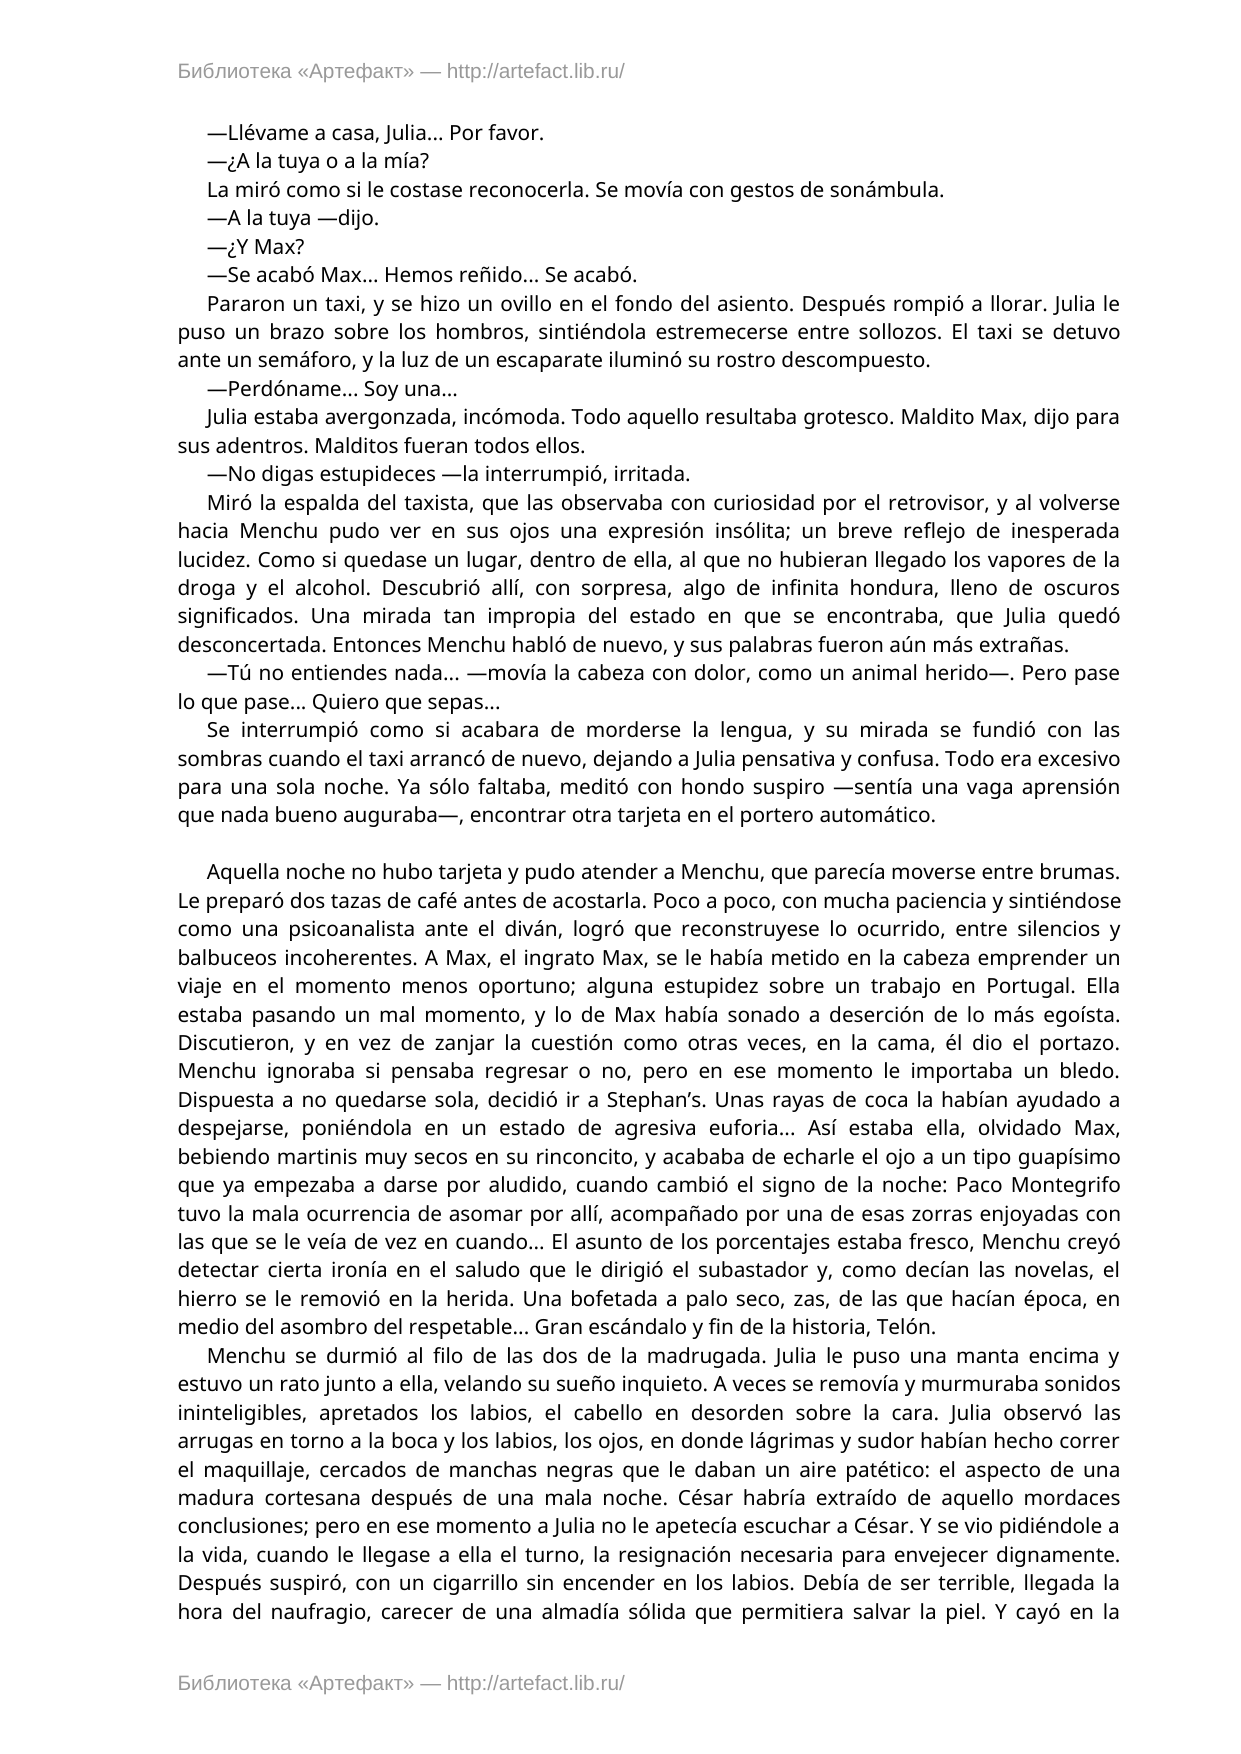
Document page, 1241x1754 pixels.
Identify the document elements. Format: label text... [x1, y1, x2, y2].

text —¿A la tuya o a la mía? [177, 147, 1122, 175]
text —¿Y Max? [177, 232, 1122, 260]
text —Se acabó Max... Hemos reñido... Se acabó. [177, 260, 1122, 289]
text Se interrumpió como si acabara de morderse la lengua, y su mirada se fundió con las sombras cuando el taxi arrancó de nuevo, dejando a Julia pensativa y confusa. Todo era excesivo para una sola noche. Ya sólo faltaba, meditó con hondo suspiro —sentía una vaga aprensión que nada bueno auguraba—, encontrar otra tarjeta en el portero automático. [177, 715, 1122, 829]
text Pararon un taxi, y se hizo un ovillo en el fondo del asiento. Después rompió a llorar. Julia le puso un brazo sobre los hombros, sintiéndola estremecerse entre sollozos. El taxi se detuvo ante un semáforo, y la luz de un escaparate iluminó su rostro descompuesto. [177, 289, 1122, 374]
text Aquella noche no hubo tarjeta y pudo atender a Menchu, que parecía moverse entre brumas. Le preparó dos tazas de café antes de acostarla. Poco a poco, con mucha paciencia y sintiéndose como una psicoanalista ante el diván, logró que reconstruyese lo ocurrido, entre silencios y balbuceos incoherentes. A Max, el ingrato Max, se le había metido en la cabeza emprender un viaje en el momento menos oportuno; alguna estupidez sobre un trabajo en Portugal. Ella estaba pasando un mal momento, y lo de Max había sonado a deserción de lo más egoísta. Discutieron, y en vez de zanjar la cuestión como otras veces, en la cama, él dio el portazo. Menchu ignoraba si pensaba regresar o no, pero en ese momento le importaba un bledo. Dispuesta a no quedarse sola, decidió ir a Stephan’s. Unas rayas de coca la habían ayudado a despejarse, poniéndola en un estado de agresiva euforia... Así estaba ella, olvidado Max, bebiendo martinis muy secos en su rinconcito, y acababa de echarle el ojo a un tipo guapísimo que ya empezaba a darse por aludido, cuando cambió el signo de la noche: Paco Montegrifo tuvo la mala ocurrencia de asomar por allí, acompañado por una de esas zorras enjoyadas con las que se le veía de vez en cuando... El asunto de los porcentajes estaba fresco, Menchu creyó detectar cierta ironía en el saludo que le dirigió el subastador y, como decían las novelas, el hierro se le removió en la herida. Una bofetada a palo seco, zas, de las que hacían época, en medio del asombro del respetable... Gran escándalo y fin de la historia, Telón. [177, 857, 1122, 1341]
text La miró como si le costase reconocerla. Se movía con gestos de sonámbula. [177, 175, 1122, 203]
text Miró la espalda del taxista, que las observaba con curiosidad por el retrovisor, y al volverse hacia Menchu pudo ver en sus ojos una expresión insólita; un breve reflejo de inesperada lucidez. Como si quedase un lugar, dentro de ella, al que no hubieran llegado los vapores de la droga y el alcohol. Descubrió allí, con sorpresa, algo de infinita hondura, lleno de oscuros significados. Una mirada tan impropia del estado en que se encontraba, que Julia quedó desconcertada. Entonces Menchu habló de nuevo, y sus palabras fueron aún más extrañas. [177, 488, 1122, 658]
text —Tú no entiendes nada... —movía la cabeza con dolor, como un animal herido—. Pero pase lo que pase... Quiero que sepas... [177, 658, 1122, 715]
text —Llévame a casa, Julia... Por favor. [177, 118, 1122, 147]
text —No digas estupideces —la interrumpió, irritada. [177, 459, 1122, 488]
text Julia estaba avergonzada, incómoda. Todo aquello resultaba grotesco. Maldito Max, dijo para sus adentros. Malditos fueran todos ellos. [177, 402, 1122, 459]
text —A la tuya —dijo. [177, 203, 1122, 232]
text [177, 1341, 1122, 1625]
text —Perdóname... Soy una... [177, 374, 1122, 402]
